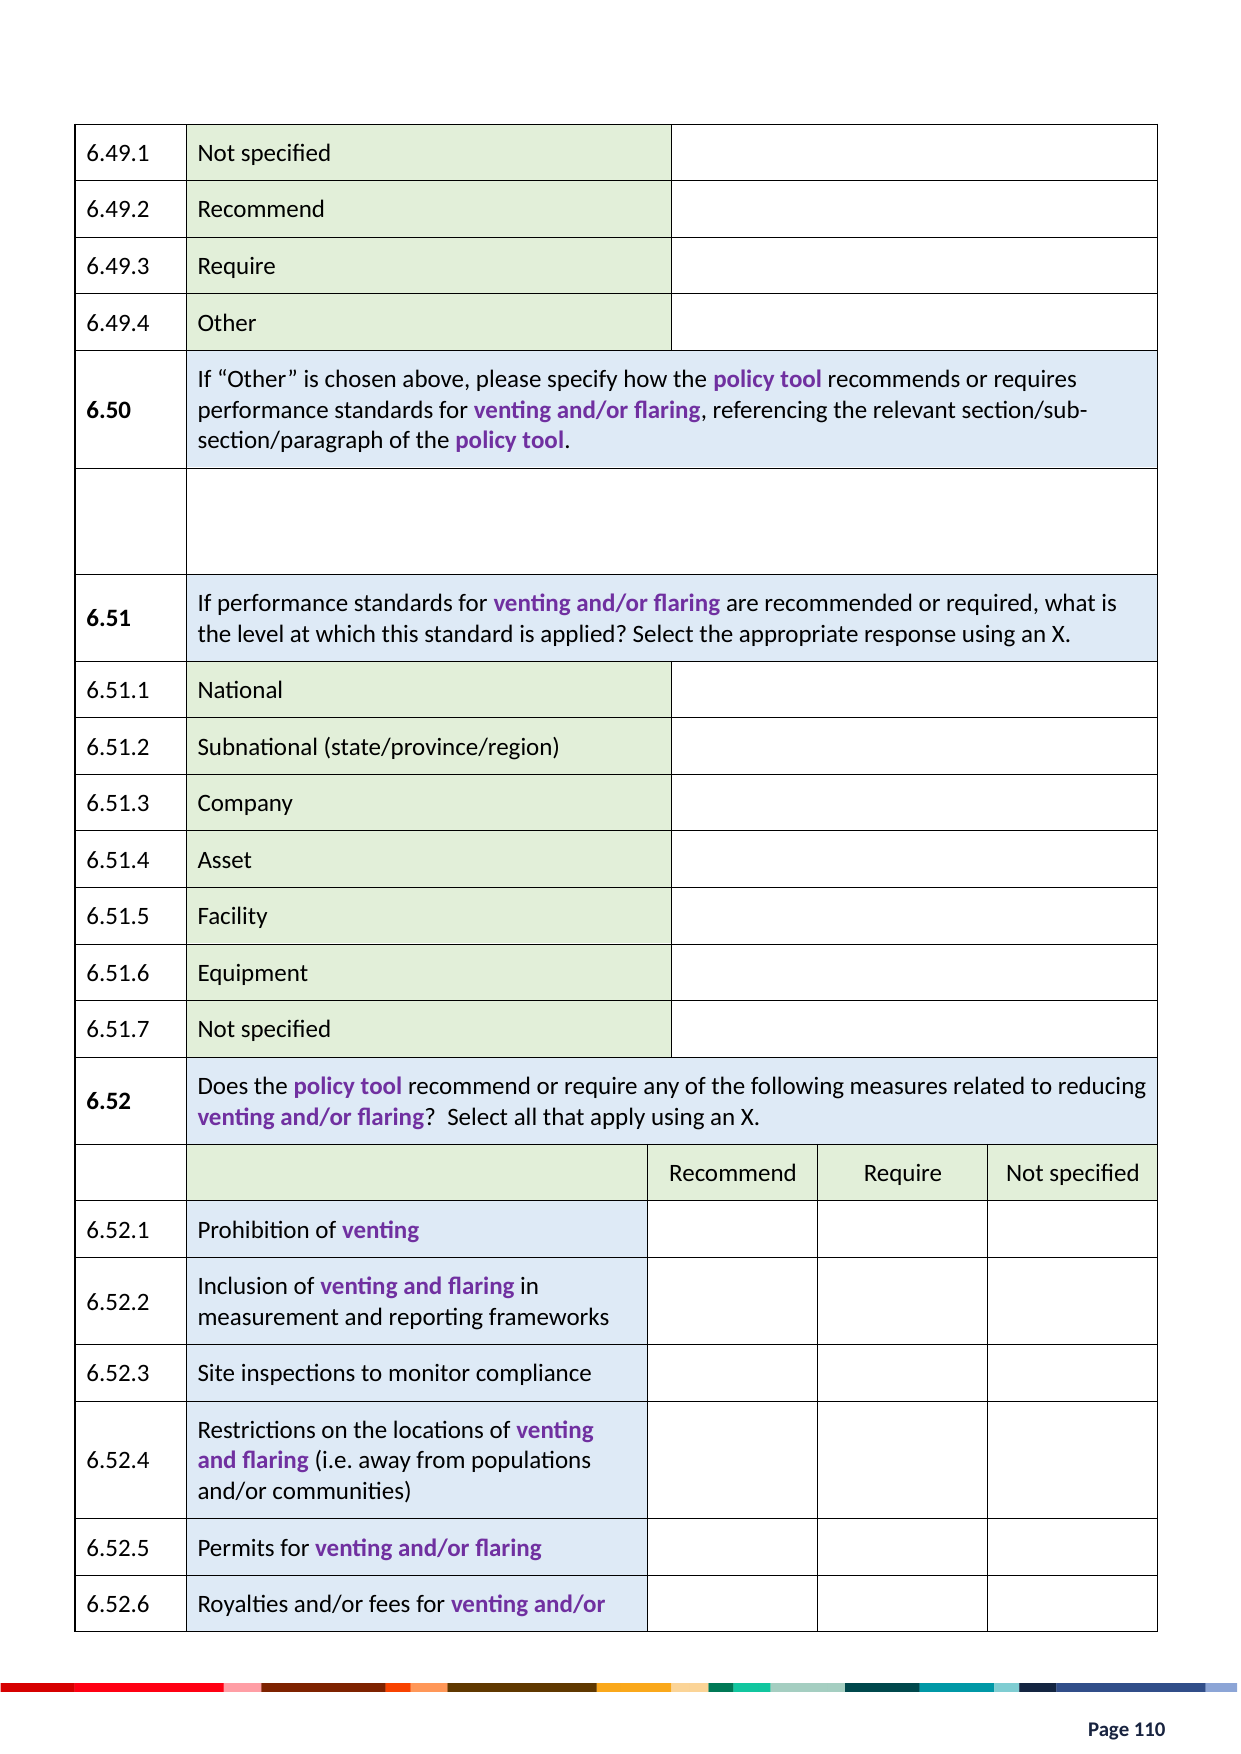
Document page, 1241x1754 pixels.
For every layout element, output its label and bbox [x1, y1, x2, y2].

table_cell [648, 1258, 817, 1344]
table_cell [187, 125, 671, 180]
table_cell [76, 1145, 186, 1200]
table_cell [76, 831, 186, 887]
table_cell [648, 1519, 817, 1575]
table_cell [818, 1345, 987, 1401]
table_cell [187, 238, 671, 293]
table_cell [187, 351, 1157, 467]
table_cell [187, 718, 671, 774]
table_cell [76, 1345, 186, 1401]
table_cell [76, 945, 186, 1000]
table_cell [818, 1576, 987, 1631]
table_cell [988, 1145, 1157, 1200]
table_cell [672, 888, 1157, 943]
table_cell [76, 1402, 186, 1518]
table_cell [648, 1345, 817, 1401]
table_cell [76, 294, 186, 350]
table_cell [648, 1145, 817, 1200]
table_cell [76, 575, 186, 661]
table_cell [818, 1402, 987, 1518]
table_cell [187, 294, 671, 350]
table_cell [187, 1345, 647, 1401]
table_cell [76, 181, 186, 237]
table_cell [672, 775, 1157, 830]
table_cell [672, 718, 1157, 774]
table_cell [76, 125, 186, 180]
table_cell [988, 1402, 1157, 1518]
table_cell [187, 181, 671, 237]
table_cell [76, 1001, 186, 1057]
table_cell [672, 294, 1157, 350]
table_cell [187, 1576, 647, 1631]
picture [0, 1683, 1236, 1692]
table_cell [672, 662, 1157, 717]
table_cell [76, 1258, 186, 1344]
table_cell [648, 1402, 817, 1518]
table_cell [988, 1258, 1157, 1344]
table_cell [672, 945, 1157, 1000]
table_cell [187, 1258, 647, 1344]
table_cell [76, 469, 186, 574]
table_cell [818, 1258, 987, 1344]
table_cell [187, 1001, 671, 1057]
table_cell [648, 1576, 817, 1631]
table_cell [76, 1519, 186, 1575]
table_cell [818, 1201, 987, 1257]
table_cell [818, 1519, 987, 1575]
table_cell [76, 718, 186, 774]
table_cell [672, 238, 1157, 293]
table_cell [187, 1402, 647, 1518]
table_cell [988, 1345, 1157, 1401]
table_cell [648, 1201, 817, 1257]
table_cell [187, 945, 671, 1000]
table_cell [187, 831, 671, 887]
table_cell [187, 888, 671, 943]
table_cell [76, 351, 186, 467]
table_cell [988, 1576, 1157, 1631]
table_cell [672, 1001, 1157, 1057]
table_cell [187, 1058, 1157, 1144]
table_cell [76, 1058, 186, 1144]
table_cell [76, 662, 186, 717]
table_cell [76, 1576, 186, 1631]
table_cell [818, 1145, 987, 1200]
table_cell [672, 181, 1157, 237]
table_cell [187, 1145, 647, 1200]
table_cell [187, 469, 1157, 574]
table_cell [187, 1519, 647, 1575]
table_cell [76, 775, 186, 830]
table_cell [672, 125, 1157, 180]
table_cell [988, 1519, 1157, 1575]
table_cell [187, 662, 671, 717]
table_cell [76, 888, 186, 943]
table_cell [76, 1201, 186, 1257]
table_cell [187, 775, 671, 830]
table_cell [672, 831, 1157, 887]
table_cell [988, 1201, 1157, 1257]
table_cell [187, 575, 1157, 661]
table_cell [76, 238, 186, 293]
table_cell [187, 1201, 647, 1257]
